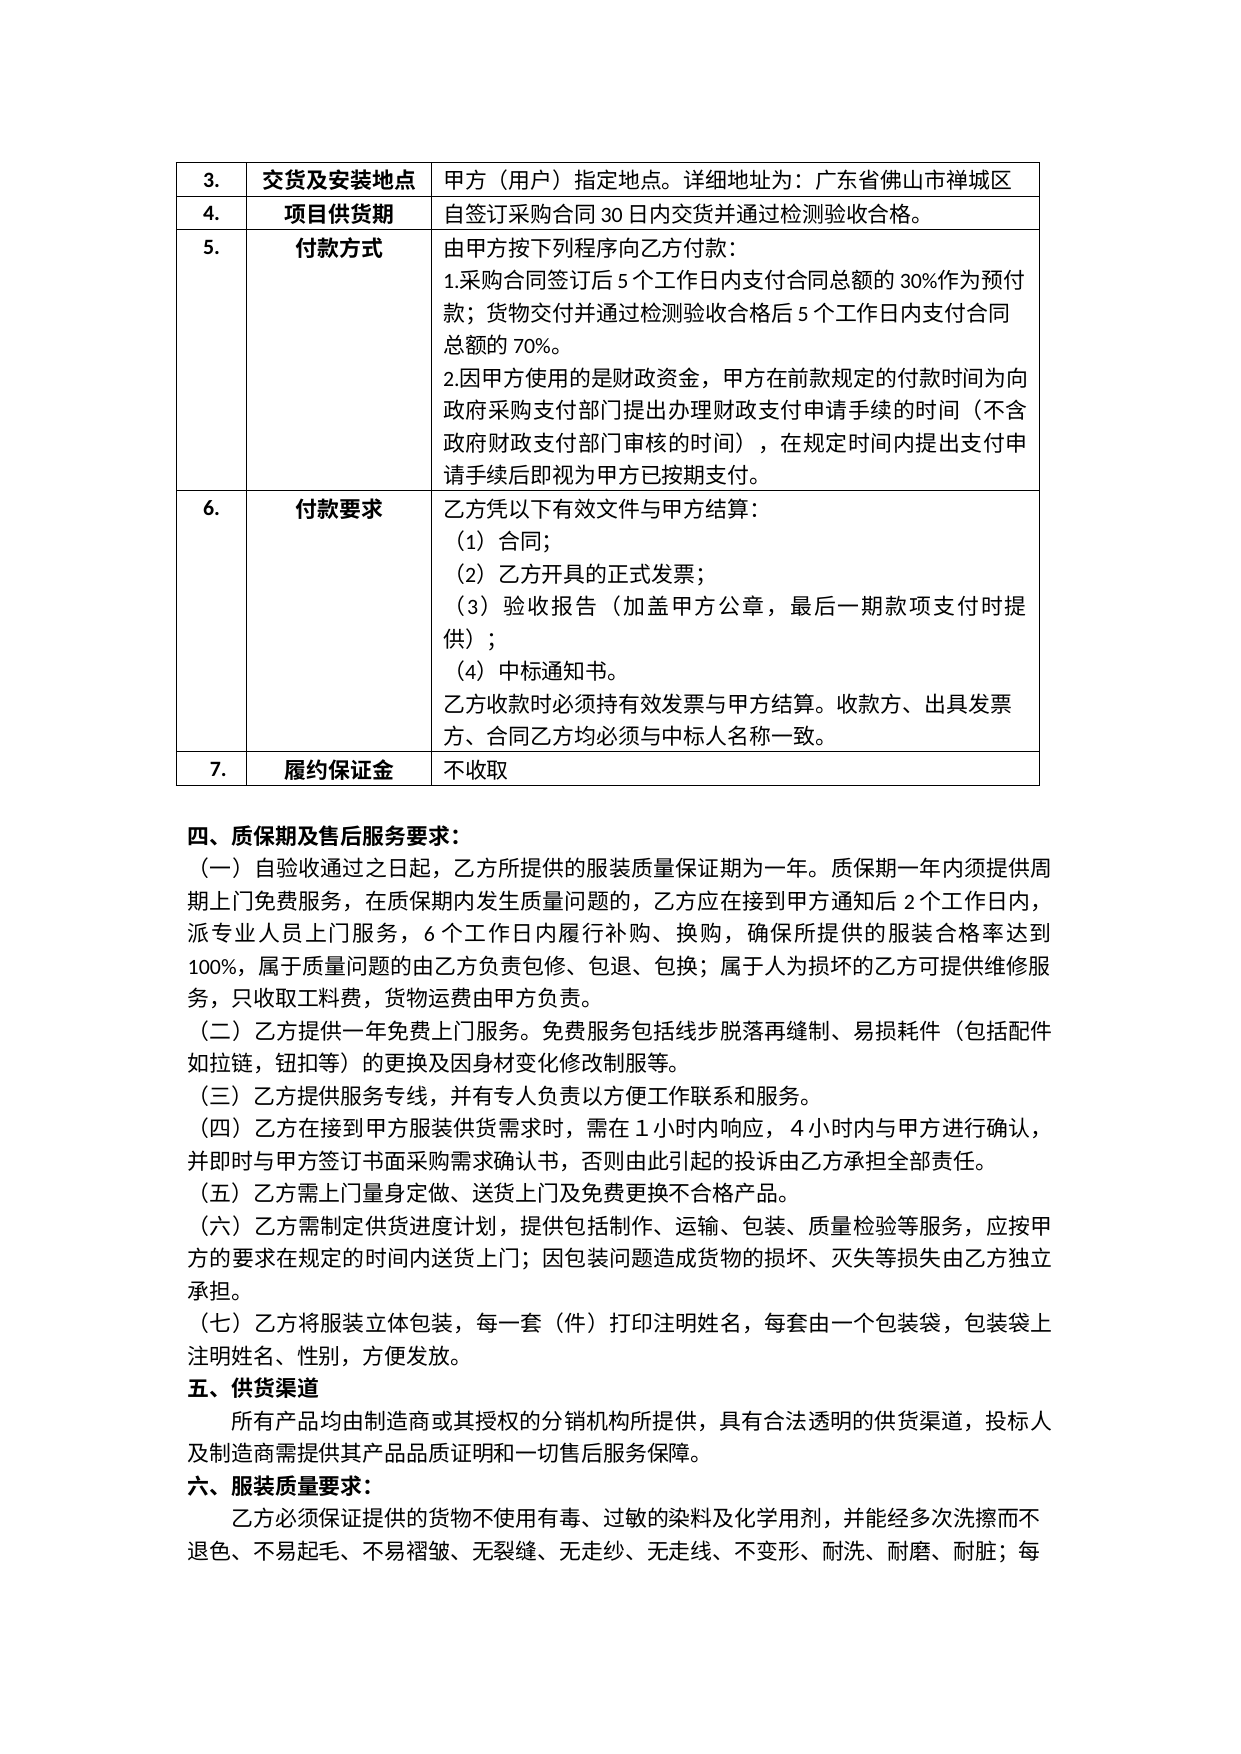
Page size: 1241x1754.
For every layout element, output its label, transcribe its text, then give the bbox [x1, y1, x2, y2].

text （一）自验收通过之日起，乙方所提供的服装质量保证期为一年。质保期一年内须提供周期上门免费服务，在质保期内发生质量问题的，乙方应在接到甲方通知后2个工作日内，派专业人员上门服务，6个工作日内履行补购、换购，确保所提供的服装合格率达到100%，属于质量问题的由乙方负责包修、包退、包换；属于人为损坏的乙方可提供维修服务，只收取工料费，货物运费由甲方负责。 [187, 851, 1053, 1013]
table_cell 履约保证金 [247, 752, 431, 785]
table_cell 7. [177, 752, 246, 785]
text 四、质保期及售后服务要求： [187, 818, 1053, 851]
text （五）乙方需上门量身定做、送货上门及免费更换不合格产品。 [187, 1176, 1053, 1208]
text 六、服装质量要求： [187, 1468, 1053, 1501]
table_cell 甲方（用户）指定地点。详细地址为：广东省佛山市禅城区 [432, 163, 1039, 196]
table_cell 自签订采购合同30日内交货并通过检测验收合格。 [432, 197, 1039, 229]
text （三）乙方提供服务专线，并有专人负责以方便工作联系和服务。 [187, 1078, 1053, 1111]
text （四）乙方在接到甲方服装供货需求时，需在１小时内响应，４小时内与甲方进行确认，并即时与甲方签订书面采购需求确认书，否则由此引起的投诉由乙方承担全部责任。 [187, 1111, 1053, 1176]
table_cell 4. [177, 197, 246, 229]
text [187, 1501, 1053, 1566]
table_cell 不收取 [432, 752, 1039, 785]
table_cell 交货及安装地点 [247, 163, 431, 196]
text 所有产品均由制造商或其授权的分销机构所提供，具有合法透明的供货渠道，投标人及制造商需提供其产品品质证明和一切售后服务保障。 [187, 1403, 1053, 1468]
text （六）乙方需制定供货进度计划，提供包括制作、运输、包装、质量检验等服务，应按甲方的要求在规定的时间内送货上门；因包装问题造成货物的损坏、灭失等损失由乙方独立承担。 [187, 1208, 1053, 1306]
text （七）乙方将服装立体包装，每一套（件）打印注明姓名，每套由一个包装袋，包装袋上注明姓名、性别，方便发放。 [187, 1306, 1053, 1371]
table_cell 5. [177, 230, 246, 490]
table_cell 6. [177, 491, 246, 751]
table_cell 由甲方按下列程序向乙方付款： 1.采购合同签订后5个工作日内支付合同总额的30%作为预付款；货物交付并通过检测验收合格后5个工作日内支付合同总额的70%。 2.因甲方使用的是财政资金，甲方在前款规定的付款时间为向政府采购支付部门提出办理财政支付申请手续的时间（不含政府财政支付部门审核的时间），在规定时间内提出支付申请手续后即视为甲方已按期支付。 [432, 230, 1039, 490]
table_cell 乙方凭以下有效文件与甲方结算： （1）合同； （2）乙方开具的正式发票； （3）验收报告（加盖甲方公章，最后一期款项支付时提供）； （4）中标通知书。 乙方收款时必须持有效发票与甲方结算。收款方、出具发票方、合同乙方均必须与中标人名称一致。 [432, 491, 1039, 751]
table_cell 项目供货期 [247, 197, 431, 229]
text （二）乙方提供一年免费上门服务。免费服务包括线步脱落再缝制、易损耗件（包括配件如拉链，钮扣等）的更换及因身材变化修改制服等。 [187, 1013, 1053, 1078]
table_cell 付款要求 [247, 491, 431, 751]
text 五、供货渠道 [187, 1371, 1053, 1403]
table_cell 付款方式 [247, 230, 431, 490]
table_cell 3. [177, 163, 246, 196]
